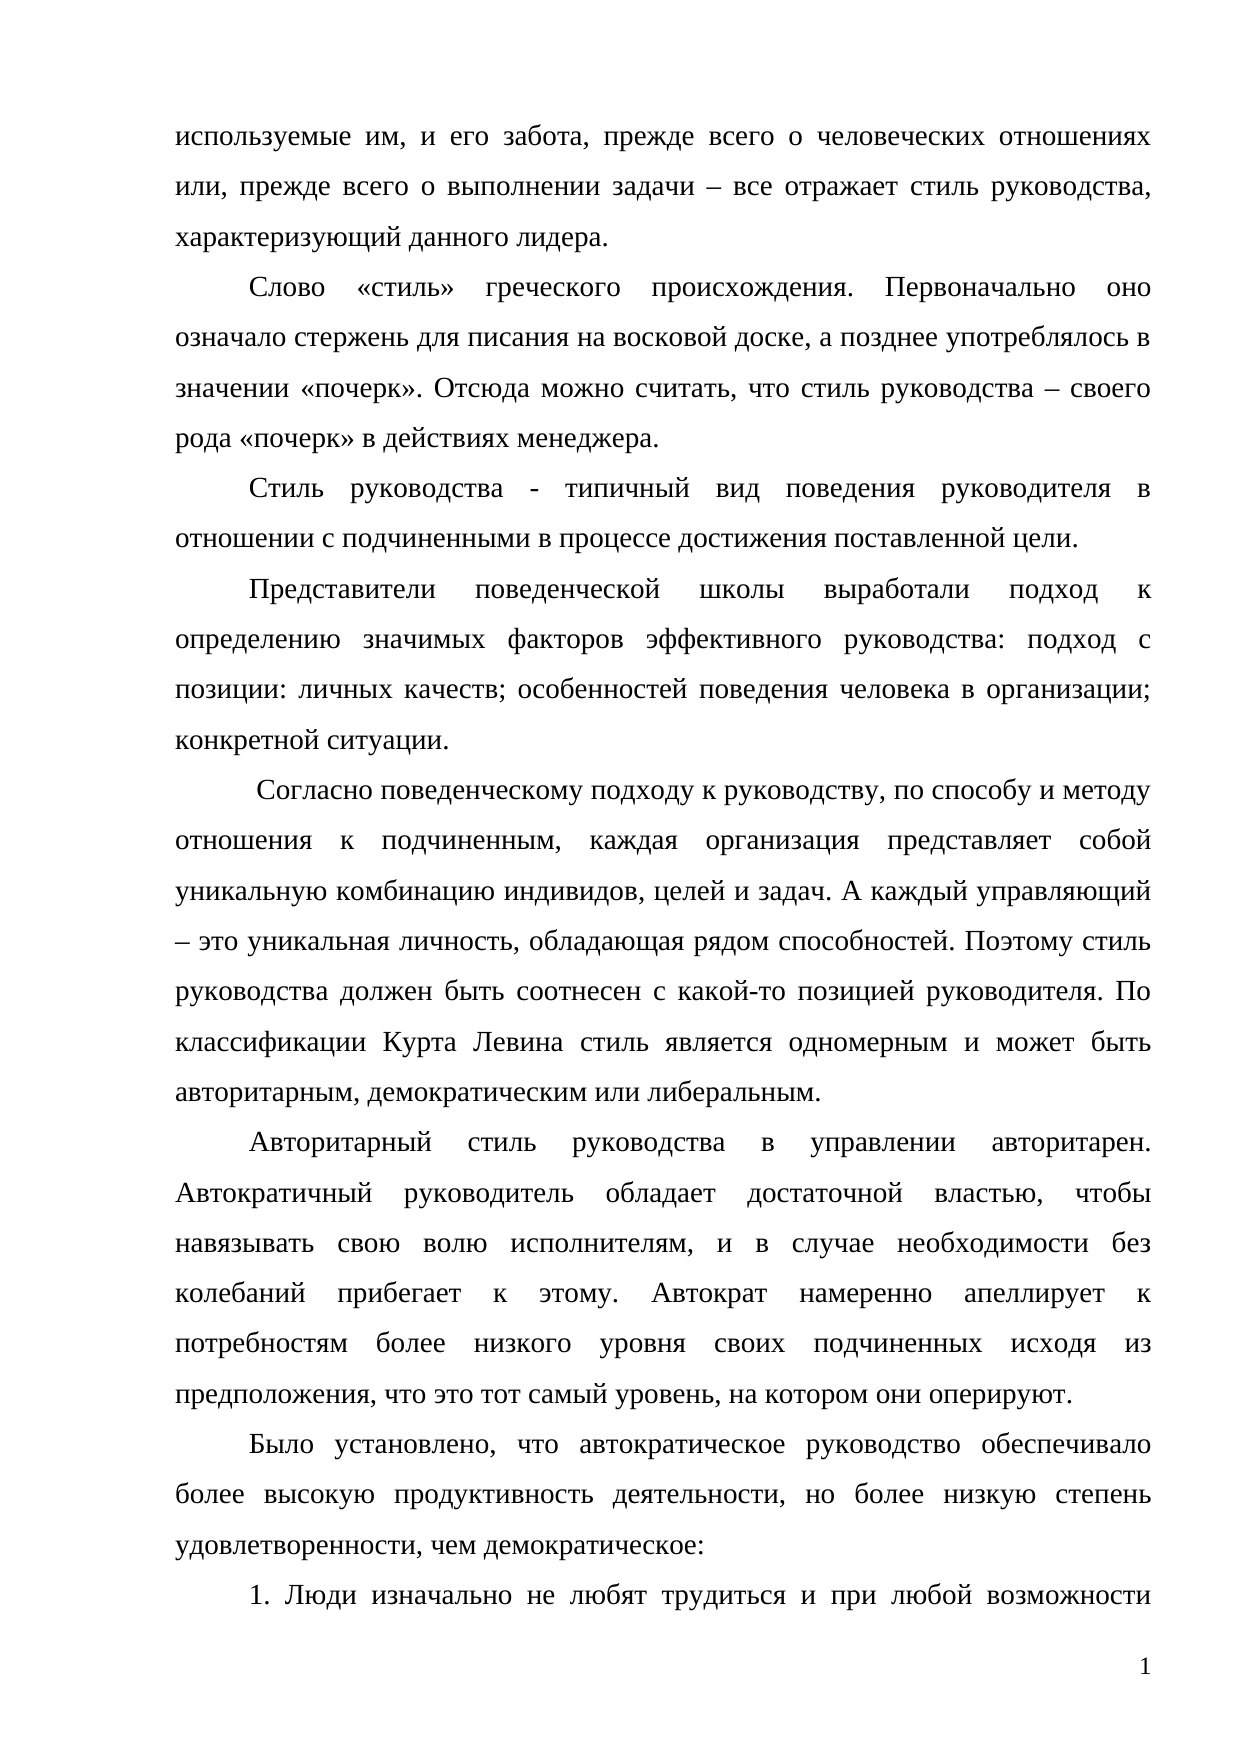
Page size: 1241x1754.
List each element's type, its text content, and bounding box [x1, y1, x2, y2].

text Согласно поведенческому подходу к руководству, по способу и методу отношения к подчиненным, каждая организация представляет собой уникальную комбинацию индивидов, целей и задач. А каждый управляющий – это уникальная личность, обладающая рядом способностей. Поэтому стиль руководства должен быть соотнесен с какой-то позицией руководителя. По классификации Курта Левина стиль является одномерным и может быть авторитарным, демократическим или либеральным. [175, 772, 1152, 1108]
text Представители поведенческой школы выработали подход к определению значимых факторов эффективного руководства: подход с позиции: личных качеств; особенностей поведения человека в организации; конкретной ситуации. [175, 571, 1152, 755]
text Авторитарный стиль руководства в управлении авторитарен. Автократичный руководитель обладает достаточной властью, чтобы навязывать свою волю исполнителям, и в случае необходимости без колебаний прибегает к этому. Автократ намеренно апеллирует к потребностям более низкого уровня своих подчиненных исходя из предположения, что это тот самый уровень, на котором они оперируют. [175, 1124, 1152, 1409]
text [175, 1577, 1152, 1611]
text Слово «стиль» греческого происхождения. Первоначально оно означало стержень для писания на восковой доске, а позднее употреблялось в значении «почерк». Отсюда можно считать, что стиль руководства – своего рода «почерк» в действиях менеджера. [175, 269, 1152, 453]
text Было установлено, что автократическое руководство обеспечивало более высокую продуктивность деятельности, но более низкую степень удовлетворенности, чем демократическое: [175, 1426, 1152, 1560]
text Стиль руководства - типичный вид поведения руководителя в отношении с подчиненными в процессе достижения поставленной цели. [175, 470, 1152, 554]
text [175, 118, 1152, 252]
